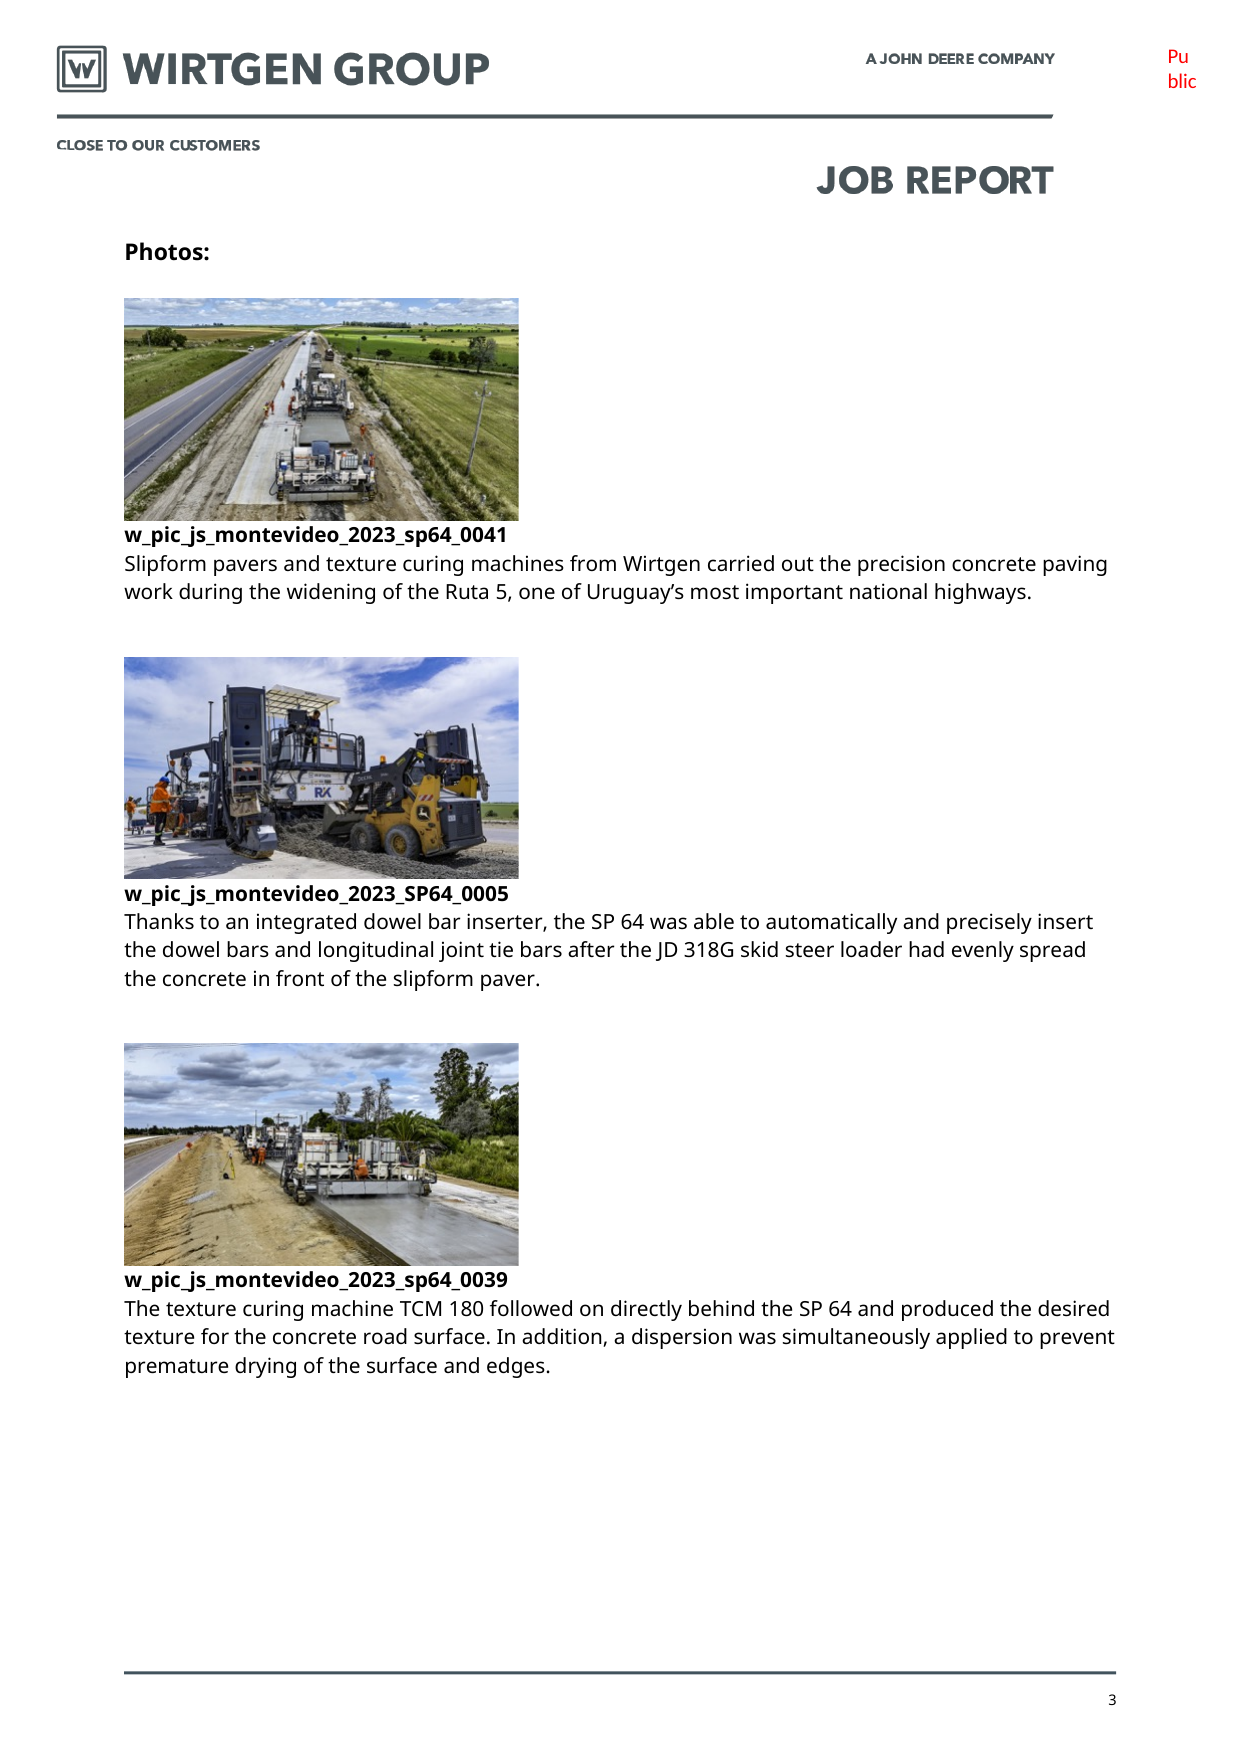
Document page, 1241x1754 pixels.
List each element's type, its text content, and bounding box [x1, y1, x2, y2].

text Thanks to an integrated dowel bar inserter, the SP 64 was able to automatically and precisely insert the dowel bars and longitudinal joint tie bars after the JD 318G skid steer loader had evenly spread the concrete in front of the slipform paver. [124, 907, 1116, 992]
picture [124, 298, 519, 521]
text w_pic_js_montevideo_2023_sp64_0039 The texture curing machine TCM 180 followed on directly behind the SP 64 and produced the desired texture for the concrete road surface. In addition, a dispersion was simultaneously applied to prevent premature drying of the surface and edges. [124, 1015, 1116, 1379]
picture [53, 45, 1062, 196]
picture [124, 657, 519, 879]
picture [124, 1043, 519, 1266]
text Photos: [124, 236, 1116, 267]
